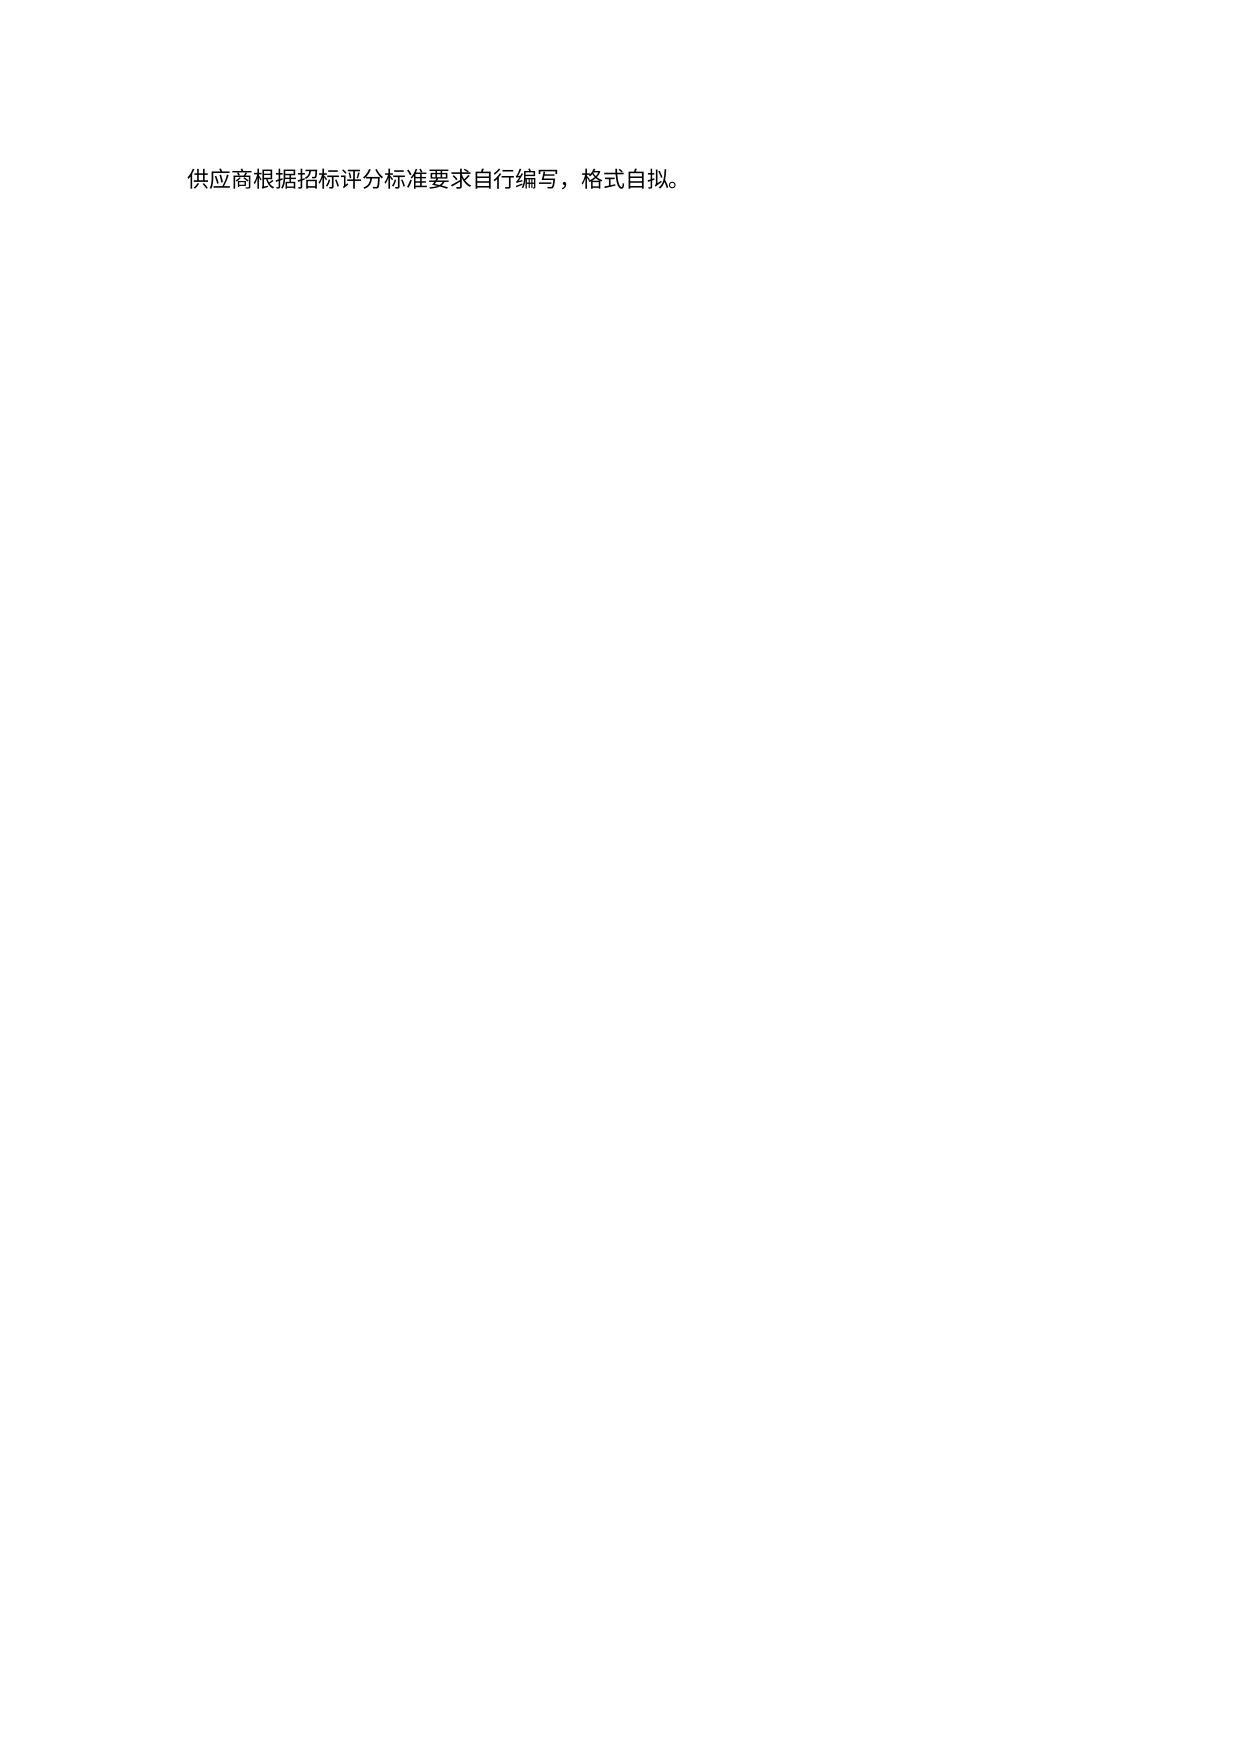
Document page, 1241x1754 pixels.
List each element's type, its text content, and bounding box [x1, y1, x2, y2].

text 供应商根据招标评分标准要求自行编写，格式自拟。 [187, 162, 1053, 194]
